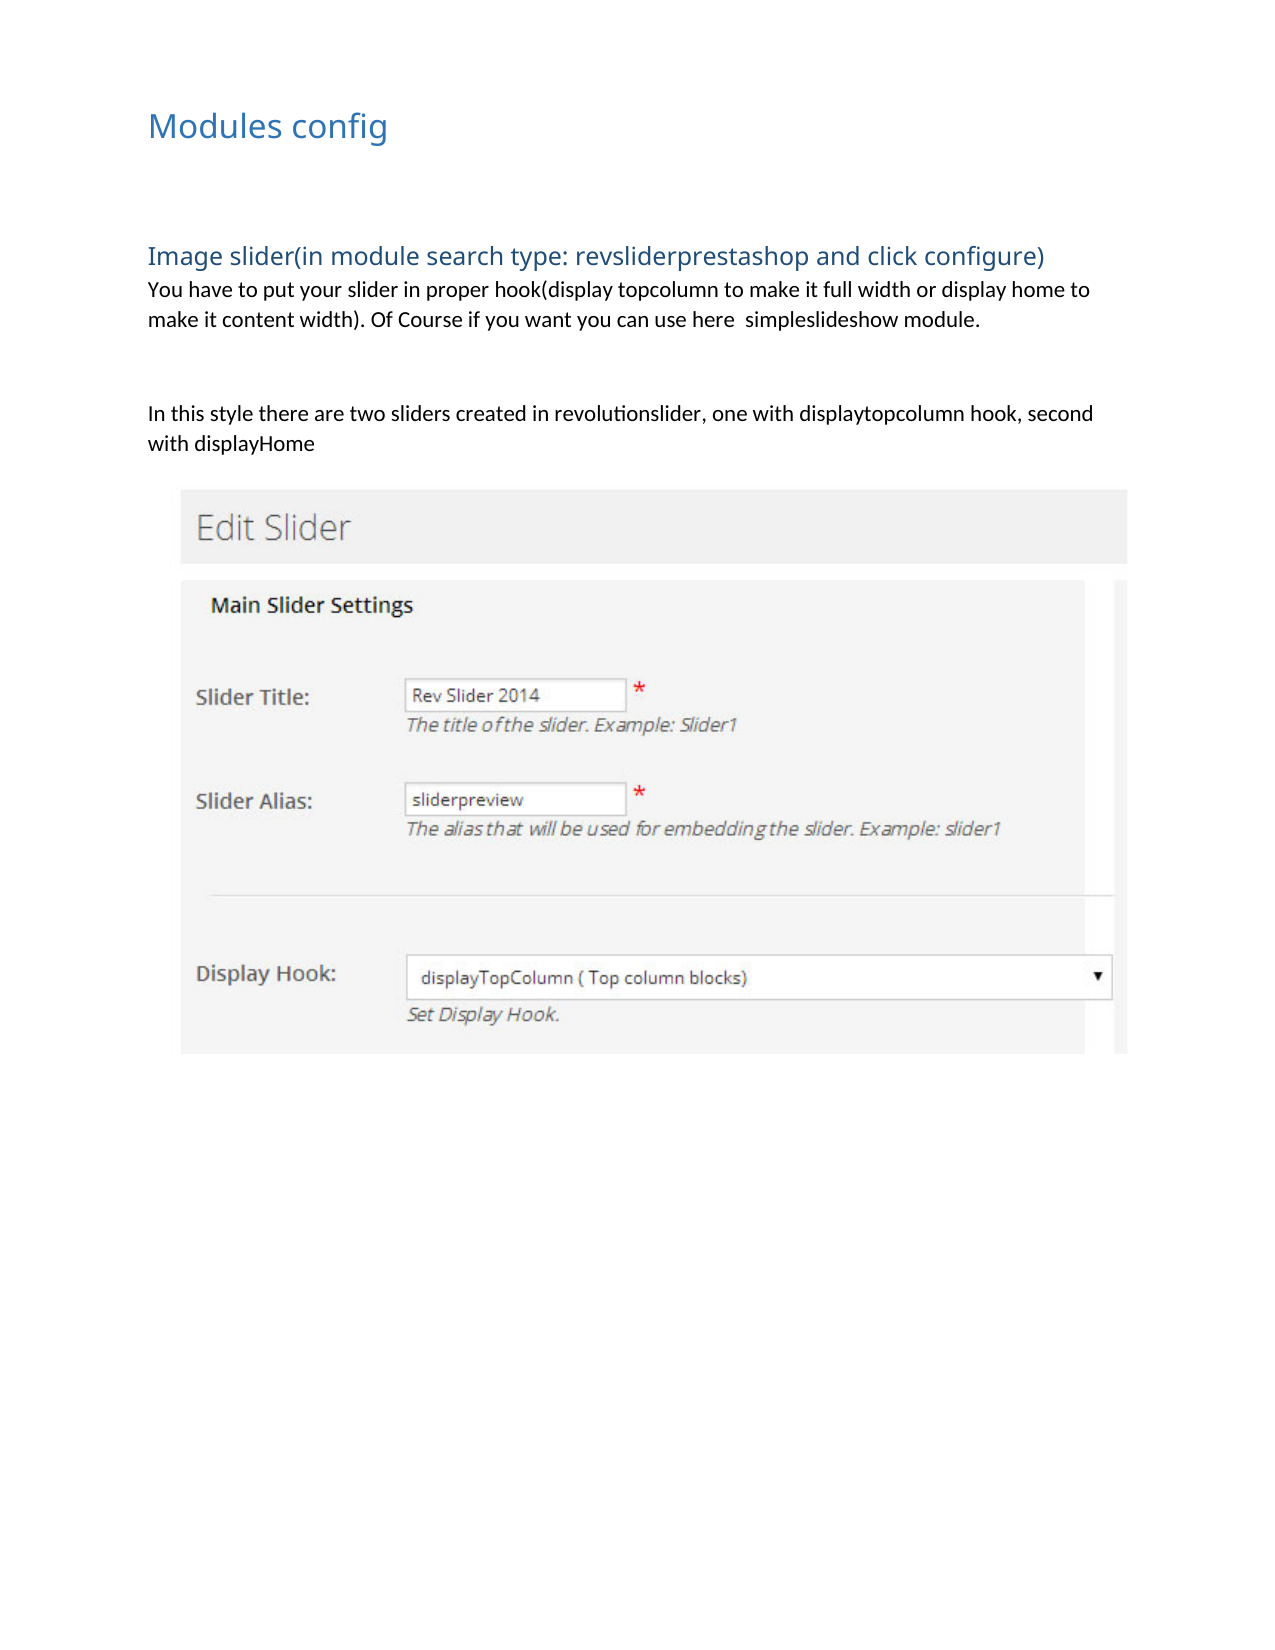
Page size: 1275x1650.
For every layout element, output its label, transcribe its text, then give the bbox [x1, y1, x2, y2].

text You have to put your slider in proper hook(display topcolumn to make it full width or display home to make it content width). Of Course if you want you can use here simpleslideshow module. [148, 275, 1127, 333]
picture [147, 476, 1128, 1054]
subtitle Modules config [148, 103, 1127, 148]
text In this style there are two sliders created in revolutionslider, one with displaytopcolumn hook, second with displayHome [148, 399, 1127, 457]
subtitle Image slider(in module search type: revsliderprestashop and click configure) [148, 238, 1127, 272]
